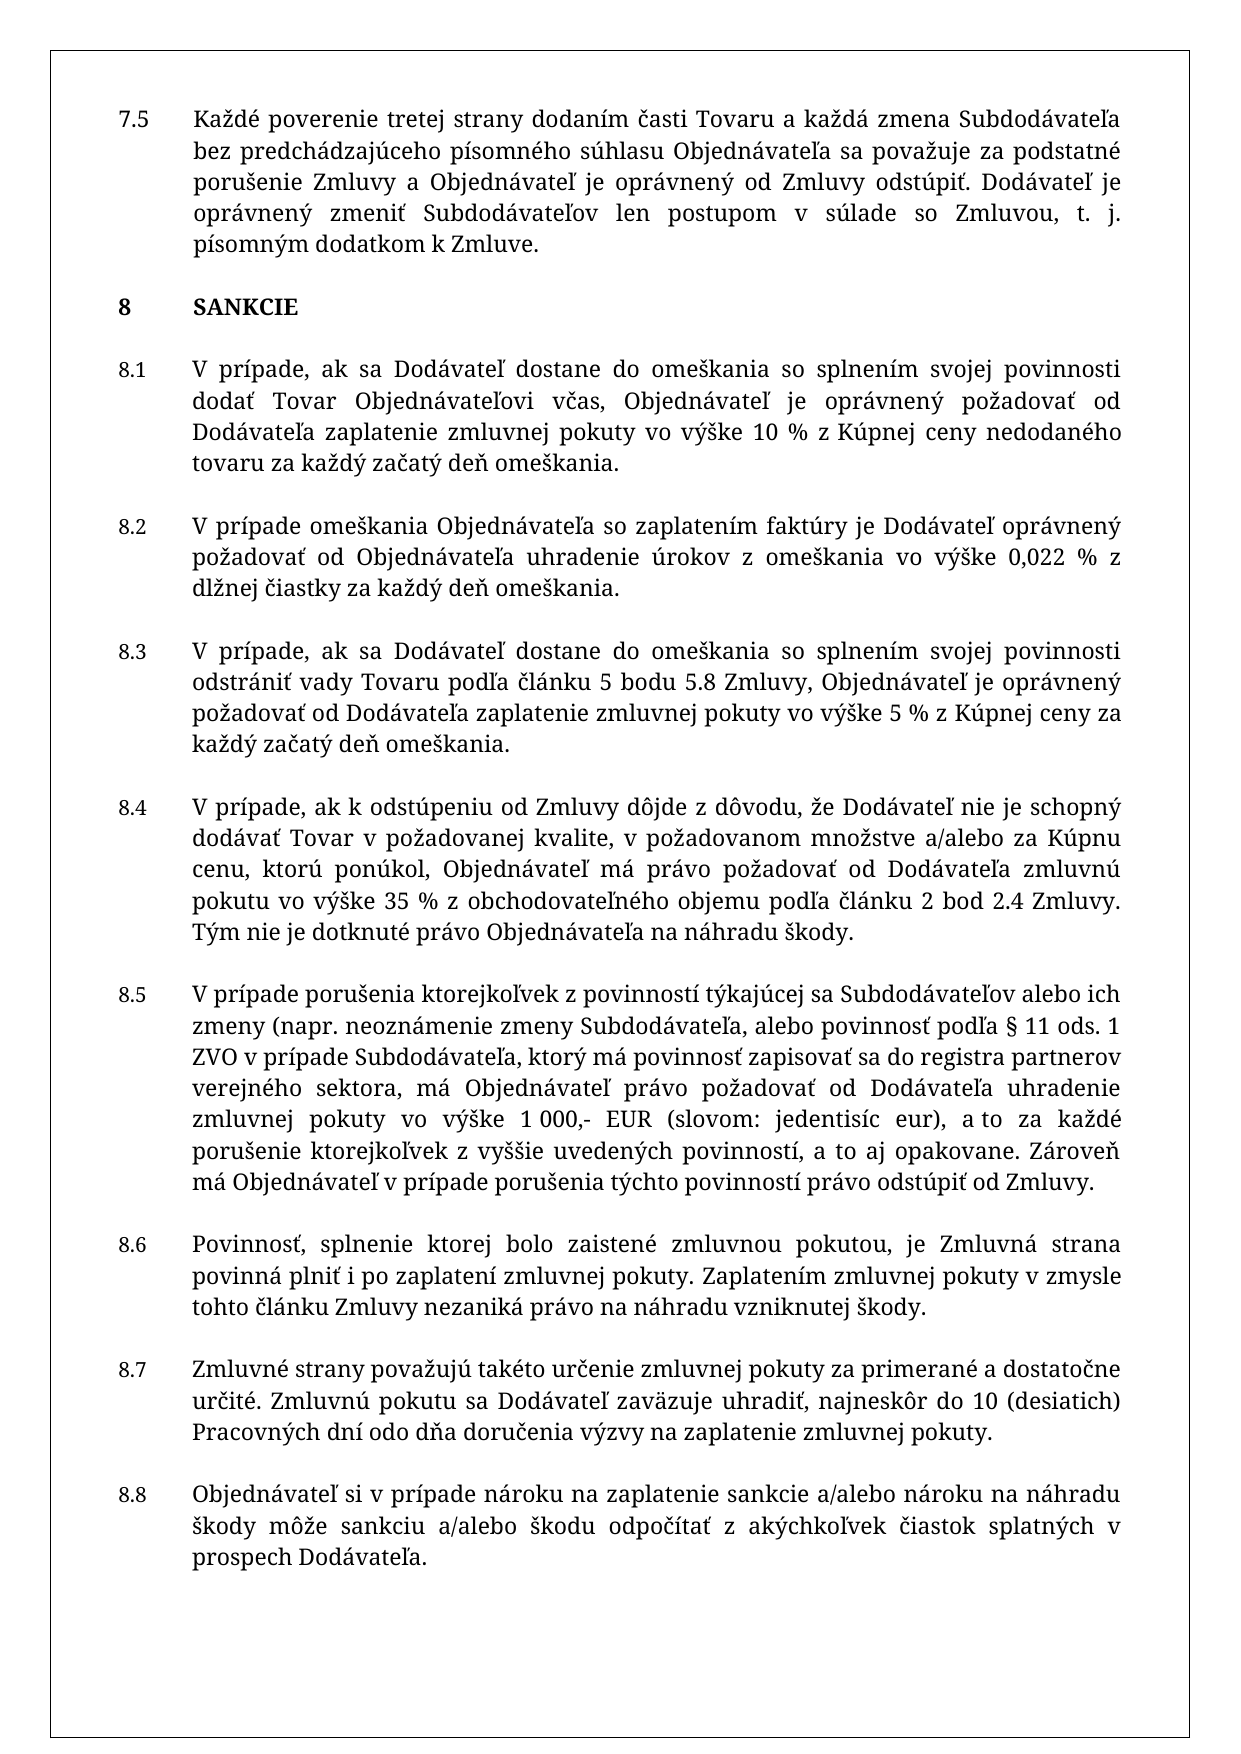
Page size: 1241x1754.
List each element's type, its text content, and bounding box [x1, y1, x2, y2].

list SANKCIE [118, 291, 1122, 322]
list V prípade, ak k odstúpeniu od Zmluvy dôjde z dôvodu, že Dodávateľ nie je schopný dodávať Tovar v požadovanej kvalite, v požadovanom množstve a/alebo za Kúpnu cenu, ktorú ponúkol, Objednávateľ má právo požadovať od Dodávateľa zmluvnú pokutu vo výške 35 % z obchodovateľného objemu podľa článku 2 bod 2.4 Zmluvy. Tým nie je dotknuté právo Objednávateľa na náhradu škody. [118, 791, 1122, 947]
list V prípade, ak sa Dodávateľ dostane do omeškania so splnením svojej povinnosti dodať Tovar Objednávateľovi včas, Objednávateľ je oprávnený požadovať od Dodávateľa zaplatenie zmluvnej pokuty vo výške 10 % z Kúpnej ceny nedodaného tovaru za každý začatý deň omeškania. [118, 353, 1122, 478]
list Zmluvné strany považujú takéto určenie zmluvnej pokuty za primerané a dostatočne určité. Zmluvnú pokutu sa Dodávateľ zaväzuje uhradiť, najneskôr do 10 (desiatich) Pracovných dní odo dňa doručenia výzvy na zaplatenie zmluvnej pokuty. [118, 1353, 1122, 1447]
list Každé poverenie tretej strany dodaním časti Tovaru a každá zmena Subdodávateľa bez predchádzajúceho písomného súhlasu Objednávateľa sa považuje za podstatné porušenie Zmluvy a Objednávateľ je oprávnený od Zmluvy odstúpiť. Dodávateľ je oprávnený zmeniť Subdodávateľov len postupom v súlade so Zmluvou, t. j. písomným dodatkom k Zmluve. [118, 103, 1122, 259]
list Objednávateľ si v prípade nároku na zaplatenie sankcie a/alebo nároku na náhradu škody môže sankciu a/alebo škodu odpočítať z akýchkoľvek čiastok splatných v prospech Dodávateľa. [118, 1478, 1122, 1572]
list V prípade omeškania Objednávateľa so zaplatením faktúry je Dodávateľ oprávnený požadovať od Objednávateľa uhradenie úrokov z omeškania vo výške 0,022 % z dlžnej čiastky za každý deň omeškania. [118, 509, 1122, 603]
list V prípade, ak sa Dodávateľ dostane do omeškania so splnením svojej povinnosti odstrániť vady Tovaru podľa článku 5 bodu 5.8 Zmluvy, Objednávateľ je oprávnený požadovať od Dodávateľa zaplatenie zmluvnej pokuty vo výške 5 % z Kúpnej ceny za každý začatý deň omeškania. [118, 634, 1122, 759]
list V prípade porušenia ktorejkoľvek z povinností týkajúcej sa Subdodávateľov alebo ich zmeny (napr. neoznámenie zmeny Subdodávateľa, alebo povinnosť podľa § 11 ods. 1 ZVO v prípade Subdodávateľa, ktorý má povinnosť zapisovať sa do registra partnerov verejného sektora, má Objednávateľ právo požadovať od Dodávateľa uhradenie zmluvnej pokuty vo výške 1 000,- EUR (slovom: jedentisíc eur), a to za každé porušenie ktorejkoľvek z vyššie uvedených povinností, a to aj opakovane. Zároveň má Objednávateľ v prípade porušenia týchto povinností právo odstúpiť od Zmluvy. [118, 978, 1122, 1197]
list Povinnosť, splnenie ktorej bolo zaistené zmluvnou pokutou, je Zmluvná strana povinná plniť i po zaplatení zmluvnej pokuty. Zaplatením zmluvnej pokuty v zmysle tohto článku Zmluvy nezaniká právo na náhradu vzniknutej škody. [118, 1228, 1122, 1322]
